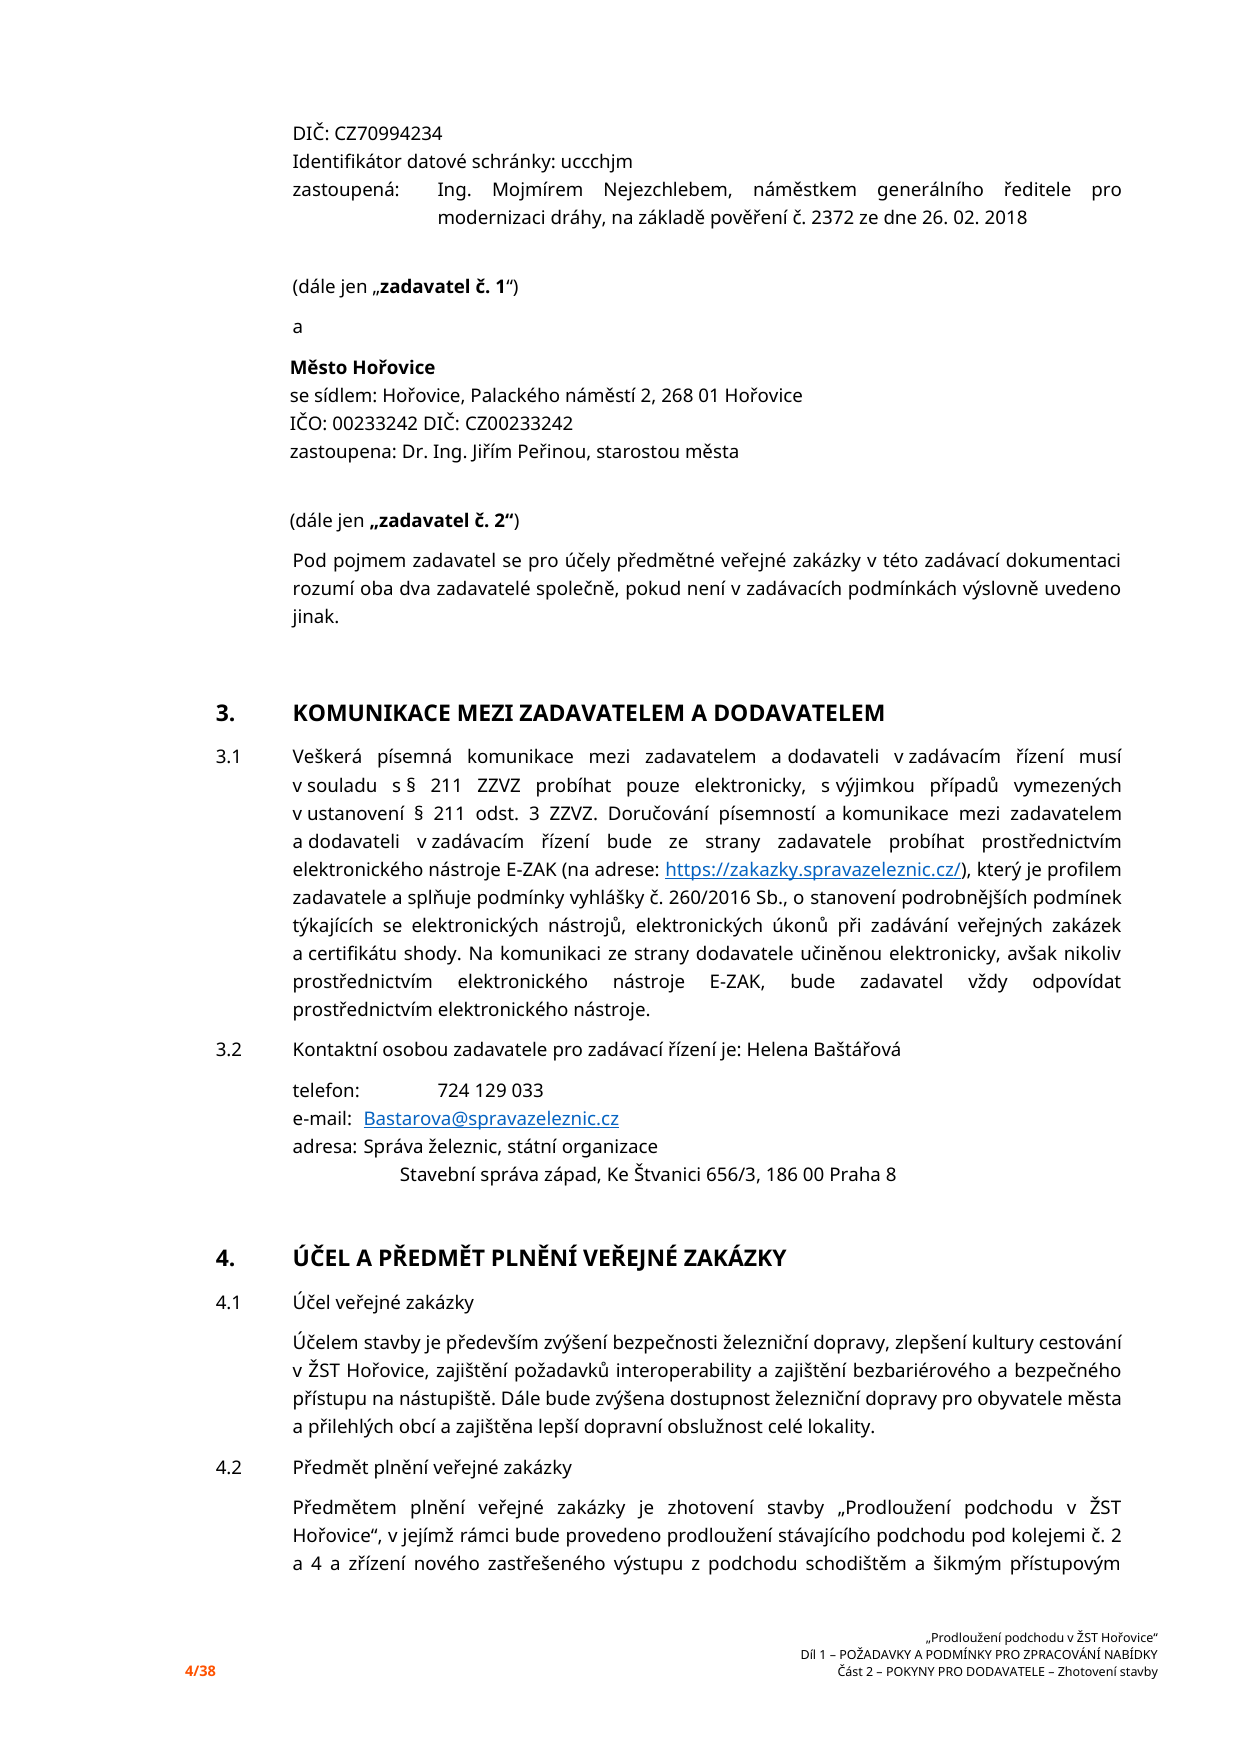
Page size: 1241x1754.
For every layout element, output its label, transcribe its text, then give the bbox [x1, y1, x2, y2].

text Účelem stavby je především zvýšení bezpečnosti železniční dopravy, zlepšení kultury cestování v ŽST Hořovice, zajištění požadavků interoperability a zajištění bezbariérového a bezpečného přístupu na nástupiště. Dále bude zvýšena dostupnost železniční dopravy pro obyvatele města a přilehlých obcí a zajištěna lepší dopravní obslužnost celé lokality. [292, 1329, 1122, 1439]
text a [292, 314, 1122, 339]
text KOMUNIKACE MEZI ZADAVATELEM a DODAVATELEM [216, 697, 1122, 728]
text Účel veřejné zakázky [216, 1289, 1122, 1314]
text e-mail: Bastarova@spravazeleznic.cz [292, 1105, 1122, 1131]
text zastoupena: Dr. Ing. Jiřím Peřinou, starostou města [289, 438, 1122, 464]
text Město Hořovice [289, 354, 1122, 380]
text IČO: 00233242 DIČ: CZ00233242 [289, 410, 1122, 436]
text Pod pojmem zadavatel se pro účely předmětné veřejné zakázky v této zadávací dokumentaci rozumí oba dva zadavatelé společně, pokud není v zadávacích podmínkách výslovně uvedeno jinak. [292, 547, 1122, 629]
text zastoupená: Ing. Mojmírem Nejezchlebem, náměstkem generálního ředitele pro modernizaci dráhy, na základě pověření č. 2372 ze dne 26. 02. 2018 [292, 177, 1122, 230]
text Veškerá písemná komunikace mezi zadavatelem a dodavateli v zadávacím řízení musí v souladu s § 211 ZZVZ probíhat pouze elektronicky, s výjimkou případů vymezených v ustanovení § 211 odst. 3 ZZVZ. Doručování písemností a komunikace mezi zadavatelem a dodavateli v zadávacím řízení bude ze strany zadavatele probíhat prostřednictvím elektronického nástroje E-ZAK (na adrese: https://zakazky.spravazeleznic.cz/), který je profilem zadavatele a splňuje podmínky vyhlášky č. 260/2016 Sb., o stanovení podrobnějších podmínek týkajících se elektronických nástrojů, elektronických úkonů při zadávání veřejných zakázek a certifikátu shody. Na komunikaci ze strany dodavatele učiněnou elektronicky, avšak nikoliv prostřednictvím elektronického nástroje E-ZAK, bude zadavatel vždy odpovídat prostřednictvím elektronického nástroje. [216, 744, 1122, 1022]
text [292, 1495, 1122, 1576]
text (dále jen „zadavatel č. 1“) [292, 273, 1122, 299]
text DIČ: CZ70994234 [292, 121, 1122, 146]
text telefon: 724 129 033 [292, 1077, 1122, 1103]
text Identifikátor datové schránky: uccchjm [292, 149, 1122, 174]
text (dále jen „zadavatel č. 2“) [289, 507, 1122, 532]
text Kontaktní osobou zadavatele pro zadávací řízení je: Helena Baštářová [216, 1037, 1122, 1062]
text Předmět plnění veřejné zakázky [216, 1454, 1122, 1480]
text Stavební správa západ, Ke Štvanici 656/3, 186 00 Praha 8 [292, 1161, 1122, 1187]
text se sídlem: Hořovice, Palackého náměstí 2, 268 01 Hořovice [289, 382, 1122, 408]
text ÚČEL a PŘEDMĚT PLNĚNÍ VEŘEJNÉ ZAKÁZKY [216, 1242, 1122, 1273]
text adresa: Správa železnic, státní organizace [292, 1133, 1122, 1159]
